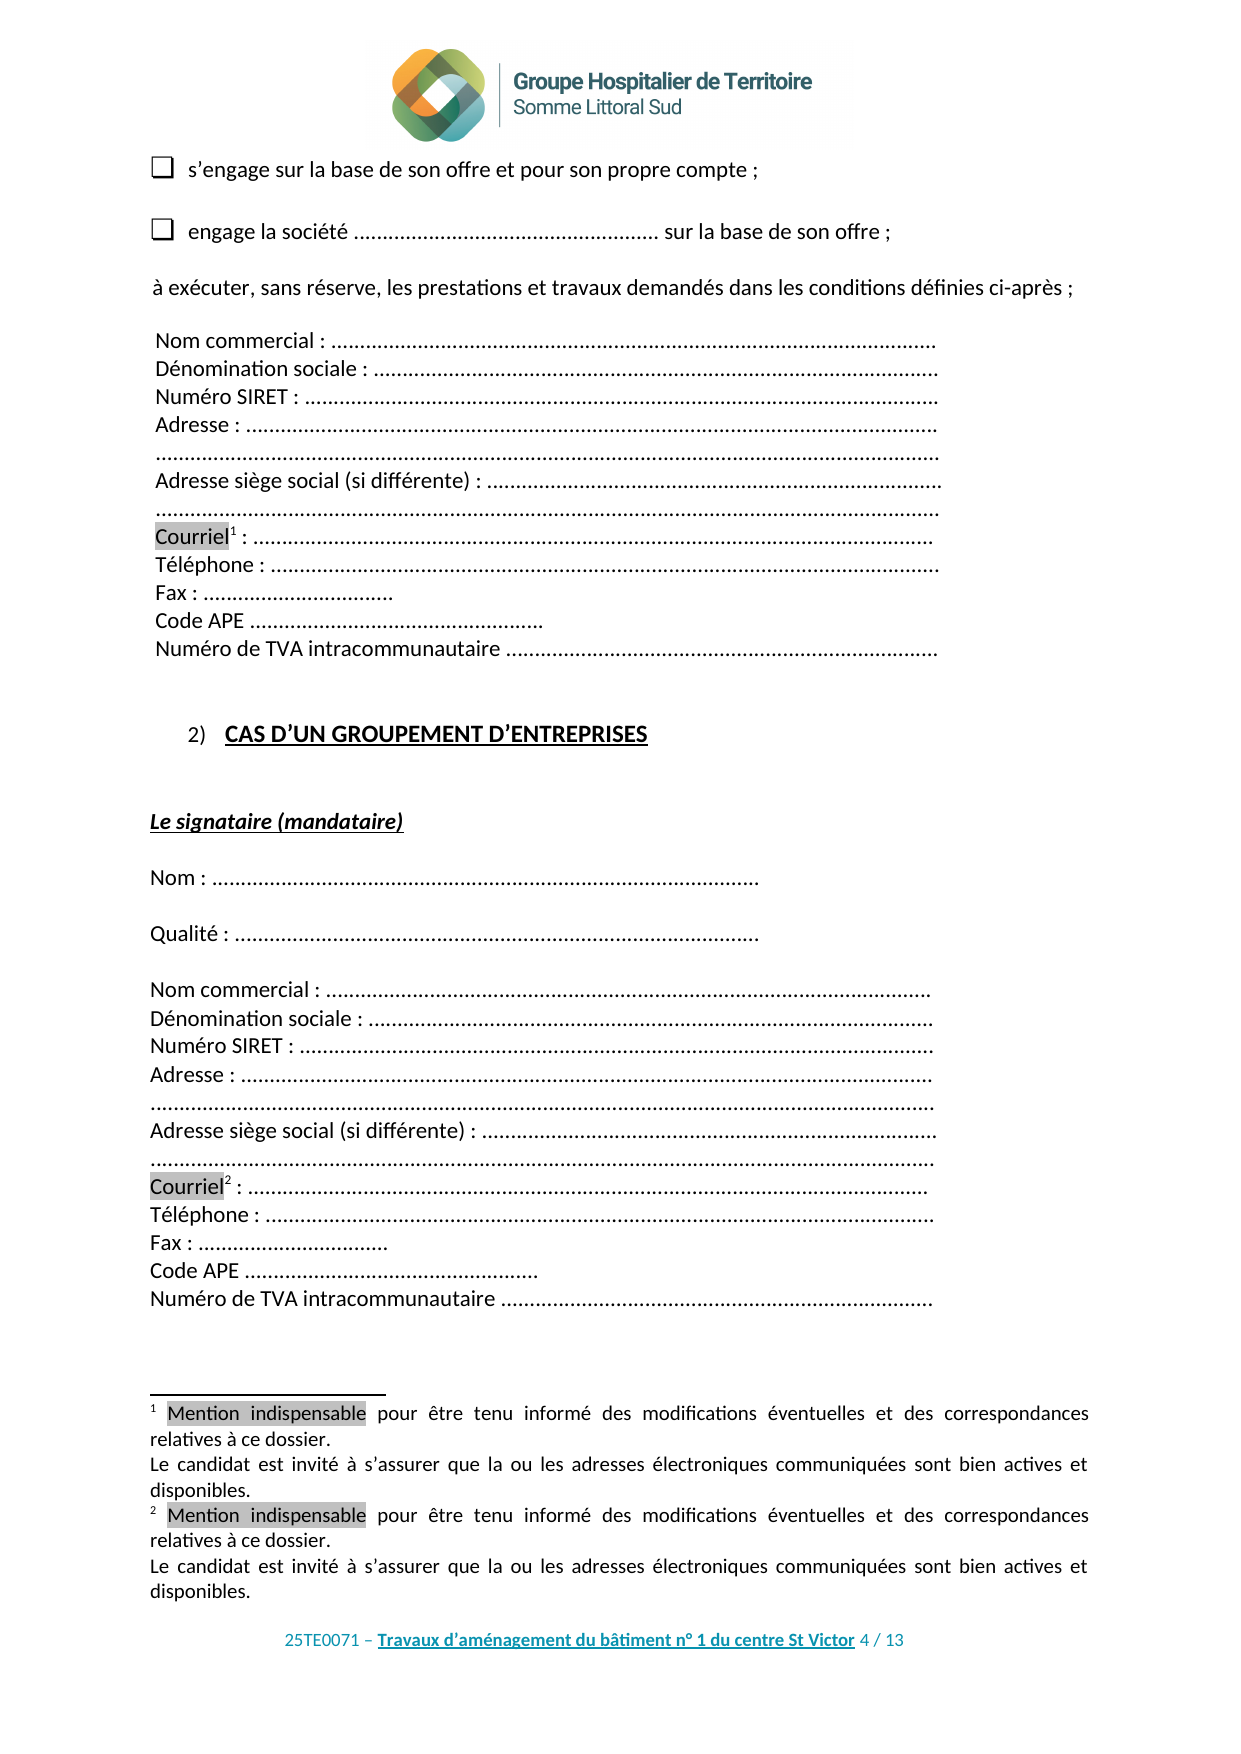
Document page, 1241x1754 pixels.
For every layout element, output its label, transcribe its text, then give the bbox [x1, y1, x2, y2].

text Nom : ............................................................................................... [150, 863, 1090, 892]
text Qualité : ........................................................................................... [150, 919, 1090, 948]
text Code APE ................................................... [150, 1256, 1090, 1284]
text Code APE ................................................... [150, 606, 1090, 634]
text Nom commercial : ......................................................................................................... Dénomination sociale : .................................................................................................. Numéro SIRET : .............................................................................................................. Adresse : ........................................................................................................................ ........................................................................................................................................ Adresse siège social (si différente) : ............................................................................... ........................................................................................................................................ Courriel : ...................................................................................................................... [150, 976, 1090, 1200]
list CAS D’UN GROUPEMENT D’ENTREPRISES [187, 718, 1090, 749]
text Nom commercial : ......................................................................................................... Dénomination sociale : .................................................................................................. Numéro SIRET : .............................................................................................................. Adresse : ........................................................................................................................ ........................................................................................................................................ Adresse siège social (si différente) : ............................................................................... ........................................................................................................................................ Courriel : ...................................................................................................................... Téléphone : .................................................................................................................... Fax : ................................. [150, 326, 1090, 606]
text Numéro de TVA intracommunautaire ........................................................................... [150, 1284, 1090, 1312]
picture [364, 40, 855, 150]
text ❏ engage la société ..................................................... sur la base de son offre ; [150, 212, 1090, 247]
text à exécuter, sans réserve, les prestations et travaux demandés dans les conditions définies ci-après ; [152, 275, 1088, 301]
text Téléphone : .................................................................................................................... Fax : ................................. [150, 1200, 1090, 1256]
text Le signataire (mandataire) [150, 807, 1090, 836]
text Numéro de TVA intracommunautaire ........................................................................... [150, 634, 1090, 662]
text ❏ s’engage sur la base de son offre et pour son propre compte ; [150, 150, 1090, 184]
